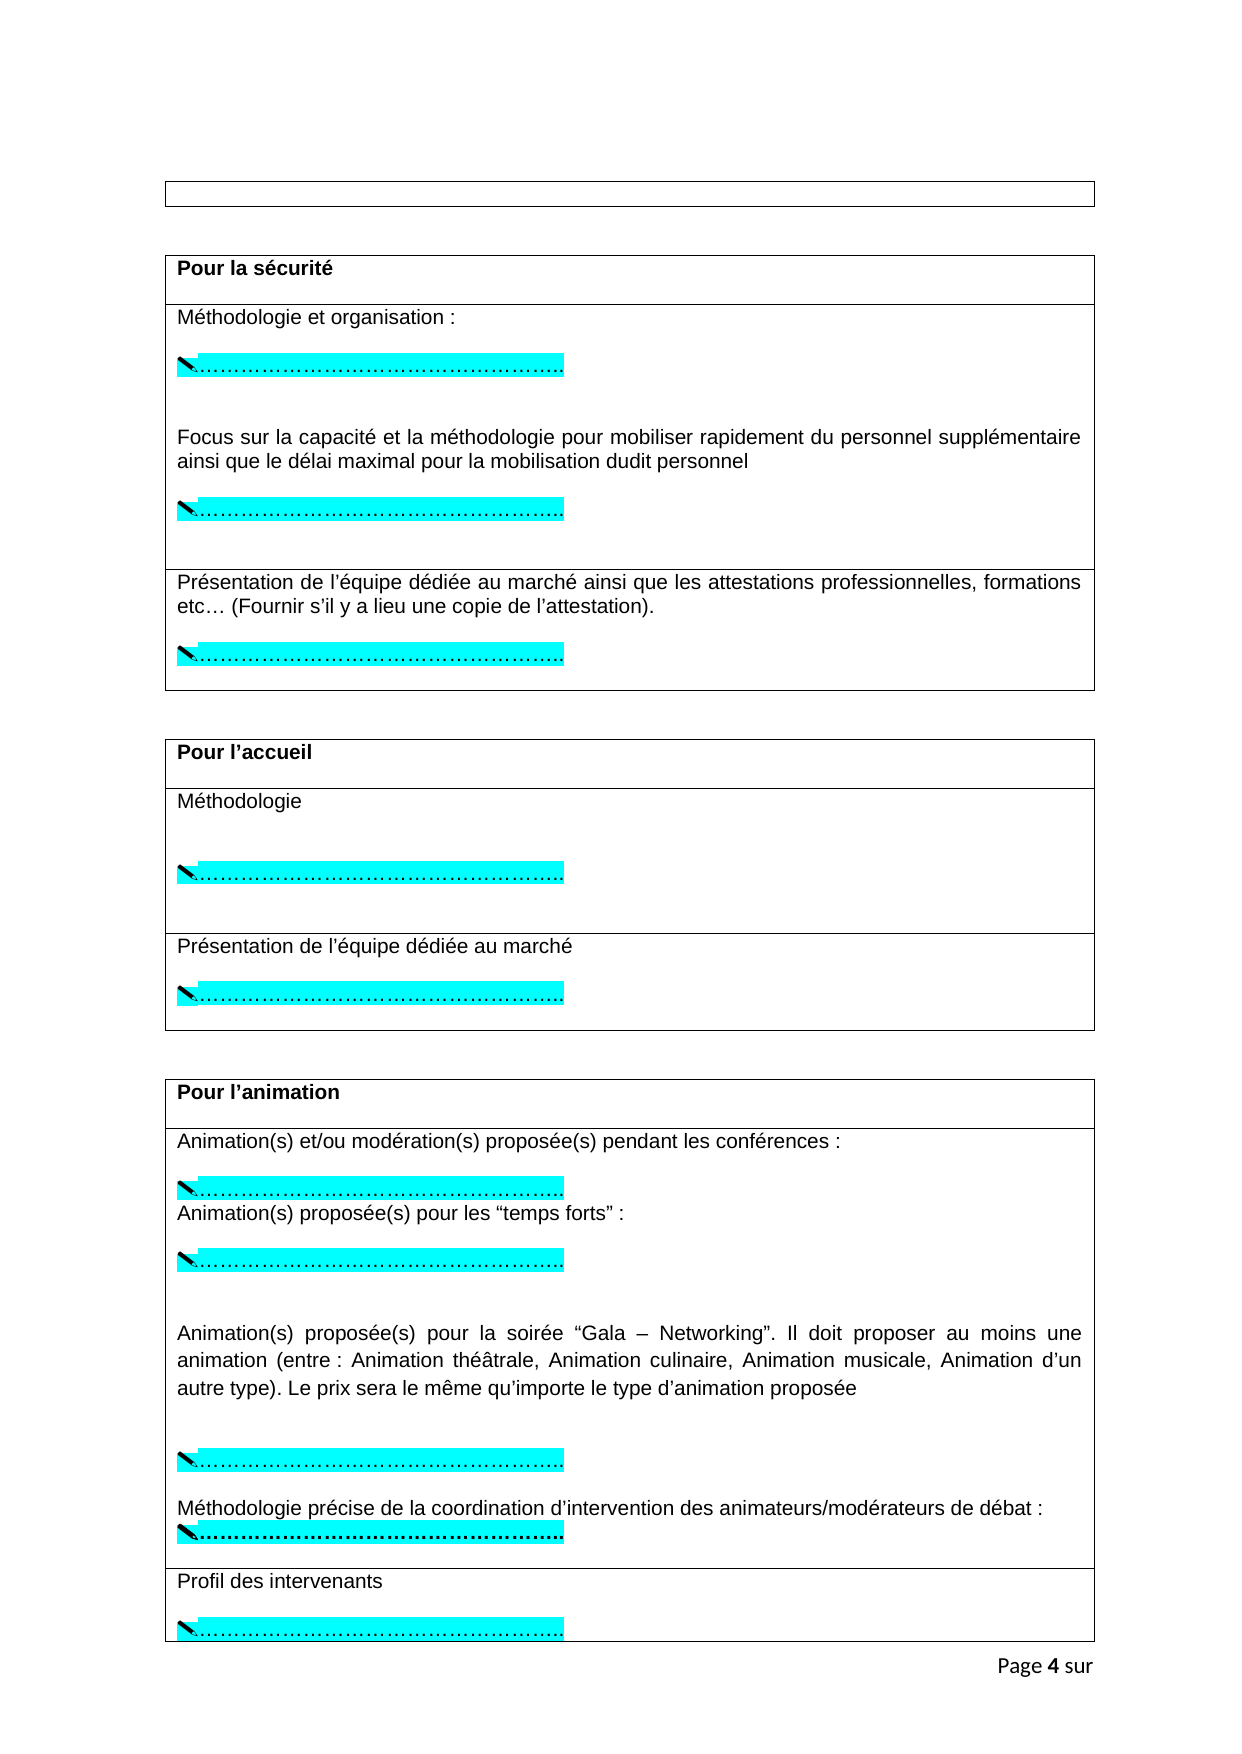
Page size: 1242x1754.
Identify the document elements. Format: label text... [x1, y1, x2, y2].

table_header Pour la sécurité [166, 256, 1094, 304]
table_header Pour l’animation [166, 1080, 1094, 1127]
table_header Pour l’accueil [166, 740, 1094, 788]
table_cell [166, 182, 1094, 206]
table_cell Méthodologie et organisation : …………………………………………….. Focus sur la capacité et la méthodologie pour mobiliser rapidement du personnel supplémentaire ainsi que le délai maximal pour la mobilisation dudit personnel …………………………………………….. [166, 305, 1094, 569]
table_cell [166, 1569, 1094, 1641]
table_cell Méthodologie …………………………………………….. [166, 789, 1094, 932]
table_cell Présentation de l’équipe dédiée au marché …………………………………………….. [166, 934, 1094, 1029]
table_cell Présentation de l’équipe dédiée au marché ainsi que les attestations professionnelles, formations etc… (Fournir s’il y a lieu une copie de l’attestation). …………………………………………….. [166, 570, 1094, 690]
table_cell Animation(s) et/ou modération(s) proposée(s) pendant les conférences : …………………………………………….. Animation(s) proposée(s) pour les “temps forts” : …………………………………………….. Animation(s) proposée(s) pour la soirée “Gala – Networking”. Il doit proposer au moins une animation (entre : Animation théâtrale, Animation culinaire, Animation musicale, Animation d’un autre type). Le prix sera le même qu’importe le type d’animation proposée …………………………………………….. Méthodologie précise de la coordination d’intervention des animateurs/modérateurs de débat : …………………………………………….. [166, 1129, 1094, 1568]
